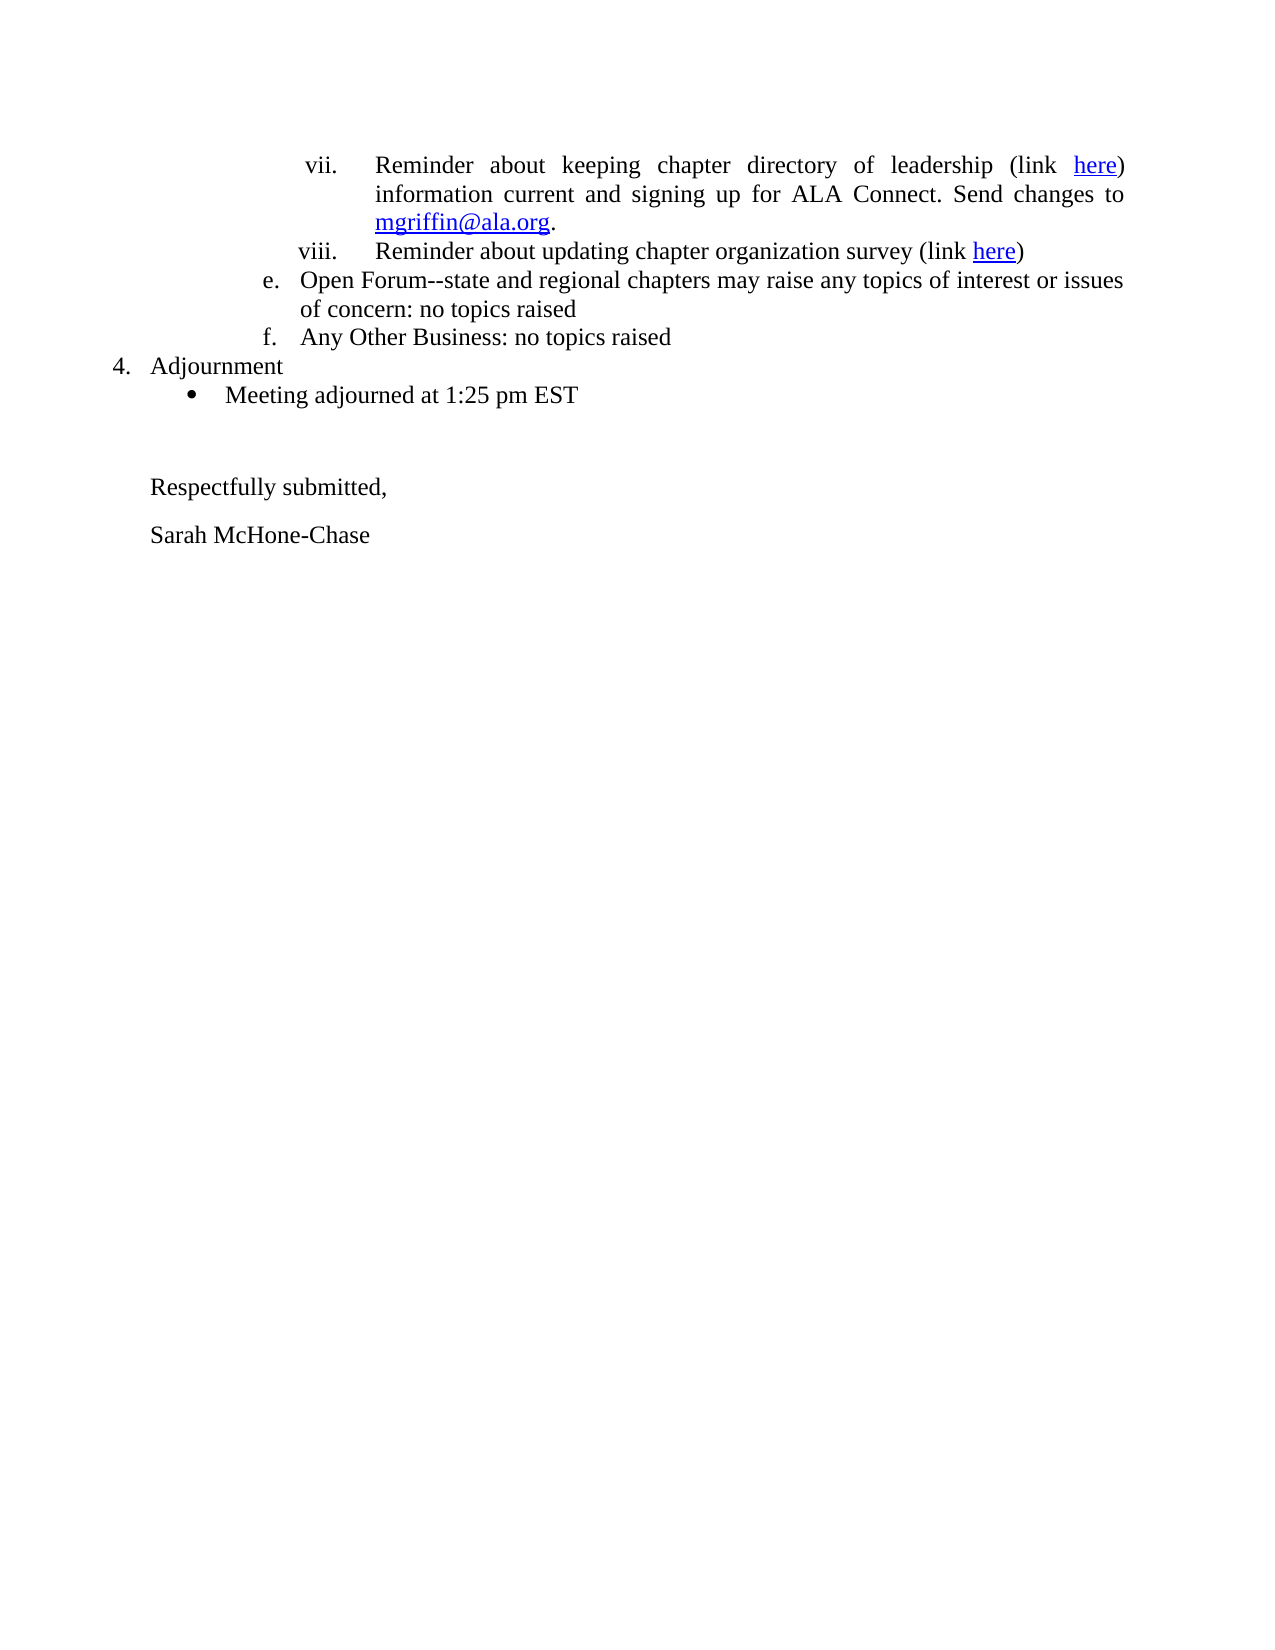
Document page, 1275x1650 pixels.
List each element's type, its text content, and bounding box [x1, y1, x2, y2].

list Open Forum--state and regional chapters may raise any topics of interest or issues of concern: no topics raised [262, 265, 1125, 322]
text Respectfully submitted, [150, 472, 1125, 501]
list Meeting adjourned at 1:25 pm EST [187, 380, 1125, 409]
text Sarah McHone-Chase [150, 520, 1125, 549]
list Adjournment [112, 351, 1125, 380]
list Reminder about keeping chapter directory of leadership (link here) information current and signing up for ALA Connect. Send changes to mgriffin@ala.org. [337, 150, 1125, 236]
list Reminder about updating chapter organization survey (link here) [337, 236, 1125, 265]
list Any Other Business: no topics raised [262, 322, 1125, 351]
